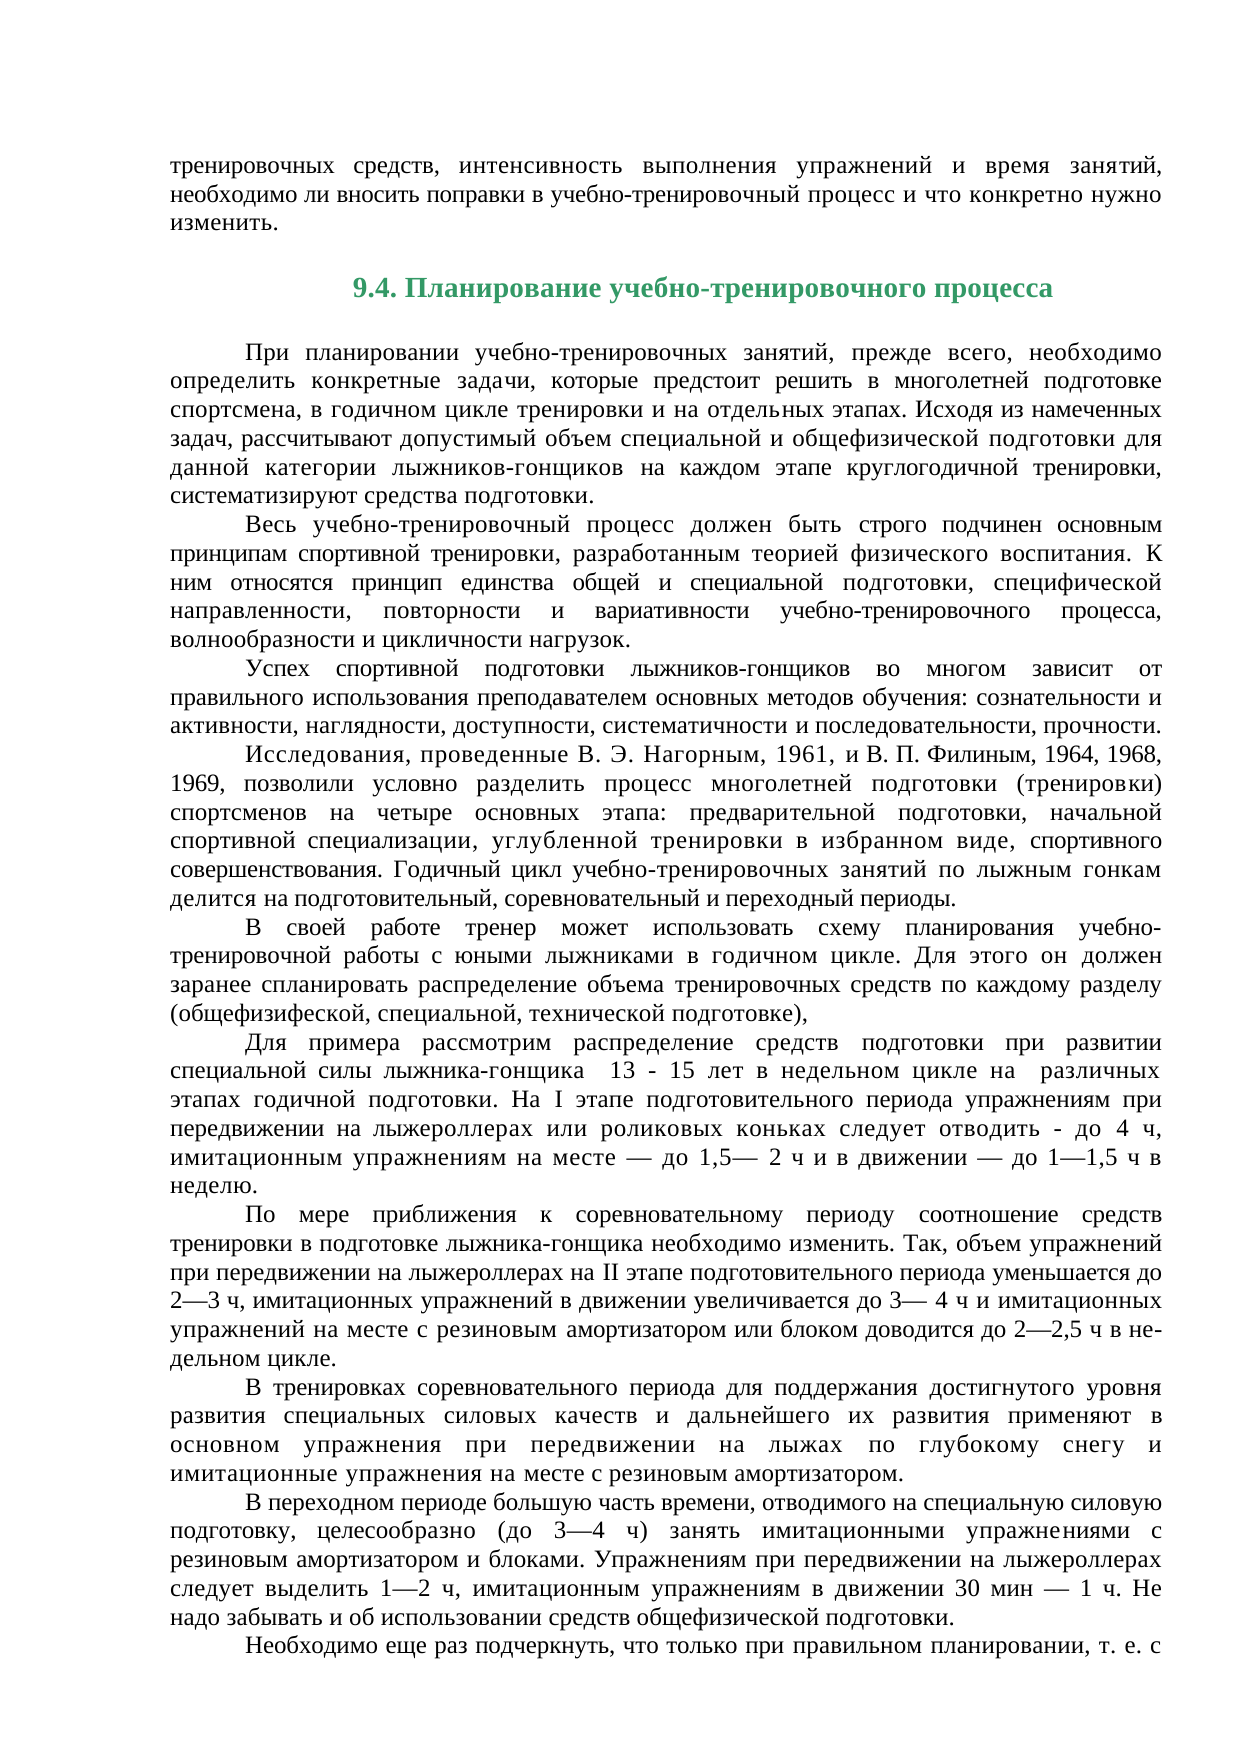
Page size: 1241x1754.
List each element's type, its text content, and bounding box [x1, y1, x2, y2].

text Для примера рассмотрим распределение средств подготовки при развитии специальной силы лыжника-гонщика 13 - 15 лет в недельном цикле на различных этапах годичной подготовки. На I этапе подготовительного периода упражнениям при передвижении на лыжероллерах или роликовых коньках следует отводить - до 4 ч, имитационным упражнениям на месте — до 1,5— 2 ч и в движении — до 1—1,5 ч в неделю. [170, 1027, 1162, 1199]
text Весь учебно-тренировочный процесс должен быть строго подчинен основным принципам спортивной тренировки, разработанным теорией физического воспитания. К ним относятся принцип единства общей и специальной подготовки, специфической направленности, повторности и вариативности учебно-тренировочного процесса, волнообразности и цикличности нагрузок. [170, 509, 1162, 653]
text Успех спортивной подготовки лыжников-гонщиков во многом зависит от правильного использования преподавателем основных методов обучения: сознательности и активности, наглядности, доступности, систематичности и последовательности, прочности. [170, 653, 1162, 739]
text 9.4. Планирование учебно-тренировочного процесса [170, 270, 1162, 303]
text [170, 1631, 1162, 1659]
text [170, 150, 1162, 236]
text Исследования, проведенные В. Э. Нагорным, 1961, и В. П. Филиным, 1964, 1968, 1969, позволили условно разделить процесс многолетней подготовки (тренировки) спортсменов на четыре основных этапа: предварительной подготовки, начальной спортивной специализации, углубленной тренировки в избранном виде, спортивного совершенствования. Годичный цикл учебно-тренировочных занятий по лыжным гонкам делится на подготовительный, соревновательный и переходный периоды. [170, 739, 1162, 912]
text В переходном периоде большую часть времени, отводимого на специальную силовую подготовку, целесообразно (до 3—4 ч) занять имитационными упражнениями с резиновым амортизатором и блоками. Упражнениям при передвижении на лыжероллерах следует выделить 1—2 ч, имитационным упражнениям в движении 30 мин — 1 ч. Не надо забывать и об использовании средств общефизической подготовки. [170, 1487, 1162, 1631]
text В тренировках соревновательного периода для поддержания достигнутого уровня развития специальных силовых качеств и дальнейшего их развития применяют в основном упражнения при передвижении на лыжах по глубокому снегу и имитационные упражнения на месте с резиновым амортизатором. [170, 1372, 1162, 1487]
text По мере приближения к соревновательному периоду соотношение средств тренировки в подготовке лыжника-гонщика необходимо изменить. Так, объем упражнений при передвижении на лыжероллерах на II этапе подготовительного периода уменьшается до 2—3 ч, имитационных упражнений в движении увеличивается до 3— 4 ч и имитационных упражнений на месте с резиновым амортизатором или блоком доводится до 2—2,5 ч в недельном цикле. [170, 1199, 1162, 1372]
text При планировании учебно-тренировочных занятий, прежде всего, необходимо определить конкретные задачи, которые предстоит решить в многолетней подготовке спортсмена, в годичном цикле тренировки и на отдельных этапах. Исходя из намеченных задач, рассчитывают допустимый объем специальной и общефизической подготовки для данной категории лыжников-гонщиков на каждом этапе круглогодичной тренировки, систематизируют средства подготовки. [170, 337, 1162, 509]
text В своей работе тренер может использовать схему планирования учебно-тренировочной работы с юными лыжниками в годичном цикле. Для этого он должен заранее спланировать распределение объема тренировочных средств по каждому разделу (общефизифеской, специальной, технической подготовке), [170, 912, 1162, 1027]
